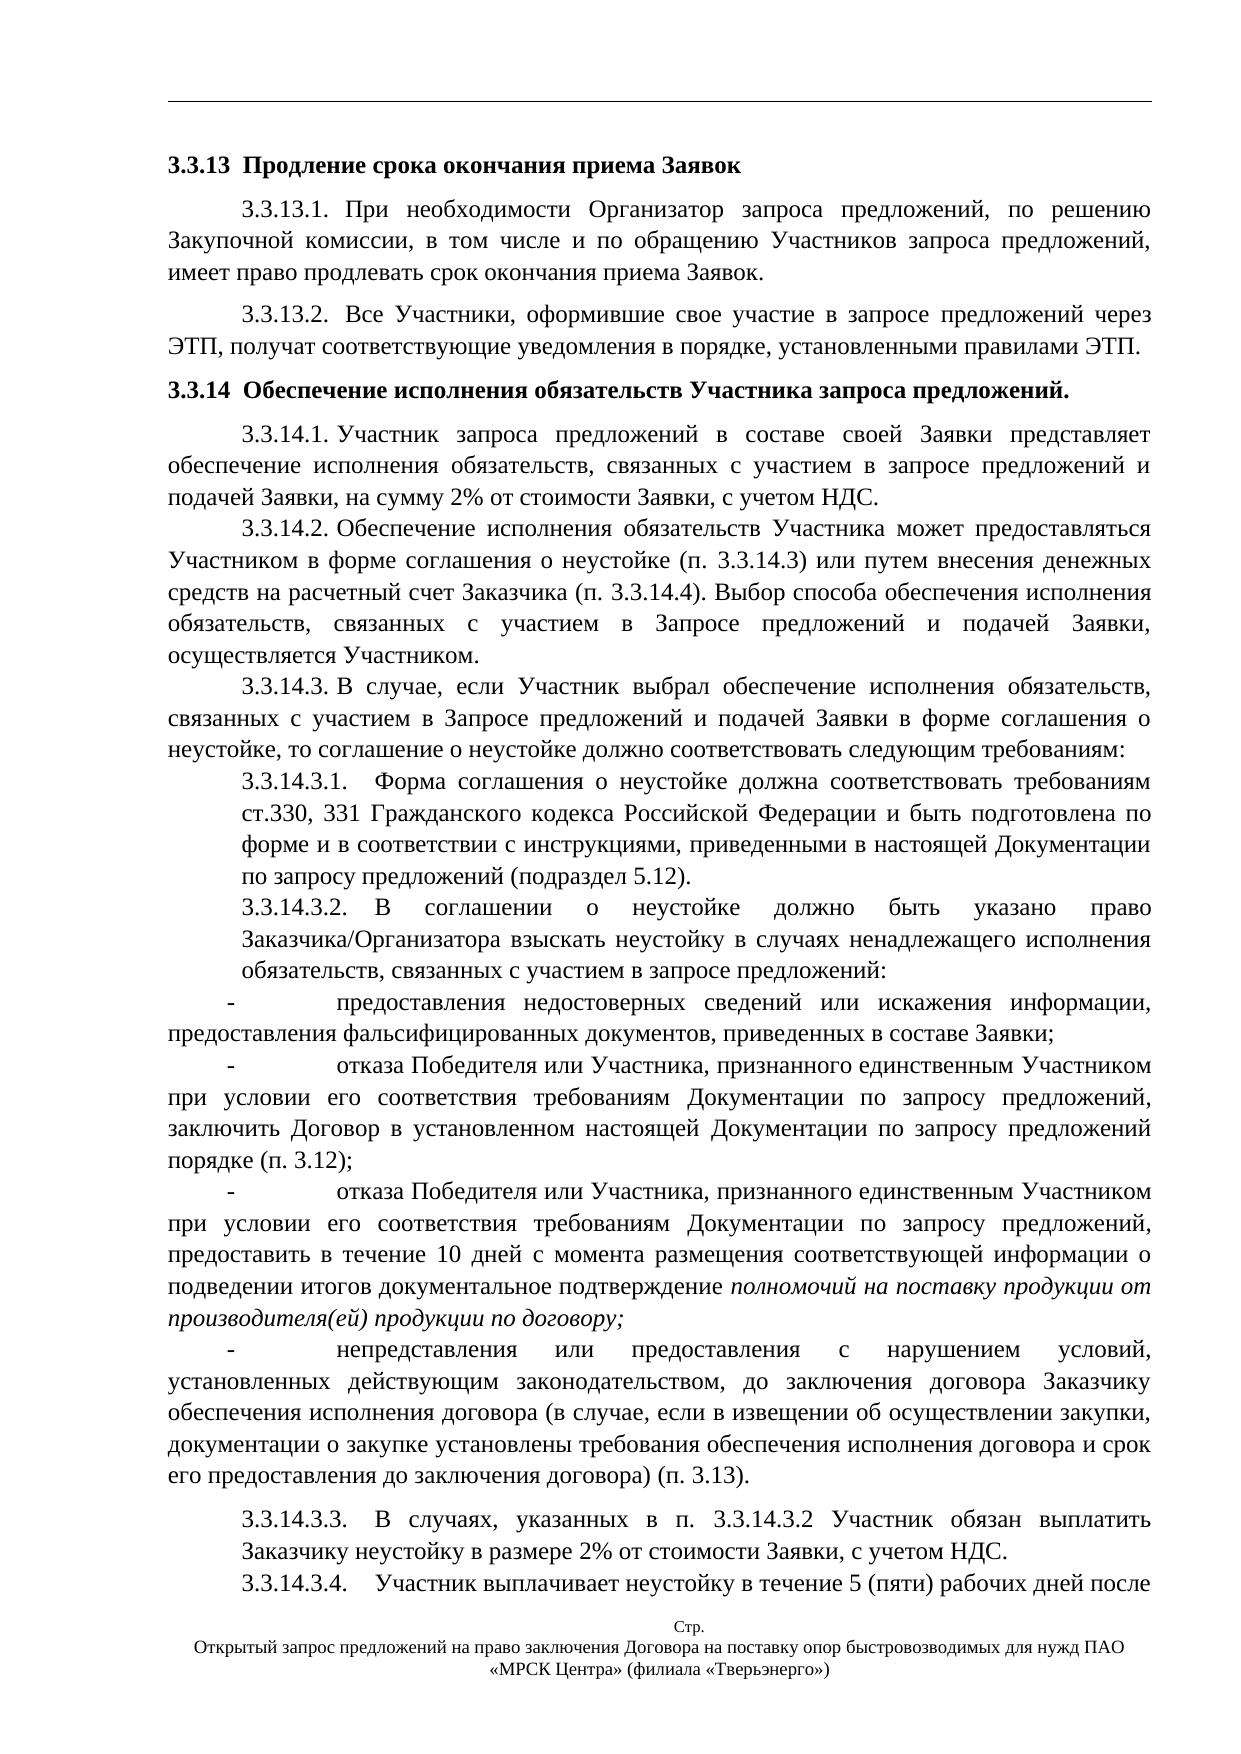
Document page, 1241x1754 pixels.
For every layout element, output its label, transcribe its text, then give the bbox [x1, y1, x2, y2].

list В случае, если Участник выбрал обеспечение исполнения обязательств, связанных с участием в Запросе предложений и подачей Заявки в форме соглашения о неустойке, то соглашение о неустойке должно соответствовать следующим требованиям: [168, 671, 1152, 763]
list В случаях, указанных в п. 3.3.14.3.2 Участник обязан выплатить Заказчику неустойку в размере 2% от стоимости Заявки, с учетом НДС. [241, 1504, 1152, 1565]
list отказа Победителя или Участника, признанного единственным Участником при условии его соответствия требованиям Документации по запросу предложений, предоставить в течение 10 дней с момента размещения соответствующей информации о подведении итогов документальное подтверждение полномочий на поставку продукции от производителя(ей) продукции по договору; [168, 1176, 1152, 1331]
list предоставления недостоверных сведений или искажения информации, предоставления фальсифицированных документов, приведенных в составе Заявки; [168, 987, 1152, 1047]
subtitle Обеспечение исполнения обязательств Участника запроса предложений. [168, 375, 1152, 403]
list непредставления или предоставления с нарушением условий, установленных действующим законодательством, до заключения договора Заказчику обеспечения исполнения договора (в случае, если в извещении об осуществлении закупки, документации о закупке установлены требования обеспечения исполнения договора и срок его предоставления до заключения договора) (п. 3.13). [168, 1334, 1152, 1489]
list Форма соглашения о неустойке должна соответствовать требованиям ст.330, 331 Гражданского кодекса Российской Федерации и быть подготовлена по форме и в соответствии с инструкциями, приведенными в настоящей Документации по запросу предложений (подраздел 5.12). [241, 766, 1152, 889]
list отказа Победителя или Участника, признанного единственным Участником при условии его соответствия требованиям Документации по запросу предложений, заключить Договор в установленном настоящей Документации по запросу предложений порядке (п. 3.12); [168, 1050, 1152, 1173]
subtitle Продление срока окончания приема Заявок [168, 150, 1152, 179]
list При необходимости Организатор запроса предложений, по решению Закупочной комиссии, в том числе и по обращению Участников запроса предложений, имеет право продлевать срок окончания приема Заявок. [168, 194, 1152, 286]
list Все Участники, оформившие свое участие в запросе предложений через ЭТП, получат соответствующие уведомления в порядке, установленными правилами ЭТП. [168, 299, 1152, 359]
list В соглашении о неустойке должно быть указано право Заказчика/Организатора взыскать неустойку в случаях ненадлежащего исполнения обязательств, связанных с участием в запросе предложений: [241, 892, 1152, 984]
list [241, 1568, 1152, 1596]
list Обеспечение исполнения обязательств Участника может предоставляться Участником в форме соглашения о неустойке (п. 3.3.14.3) или путем внесения денежных средств на расчетный счет Заказчика (п. 3.3.14.4). Выбор способа обеспечения исполнения обязательств, связанных с участием в Запросе предложений и подачей Заявки, осуществляется Участником. [168, 513, 1152, 668]
list Участник запроса предложений в составе своей Заявки представляет обеспечение исполнения обязательств, связанных с участием в запросе предложений и подачей Заявки, на сумму 2% от стоимости Заявки, с учетом НДС. [168, 419, 1152, 511]
